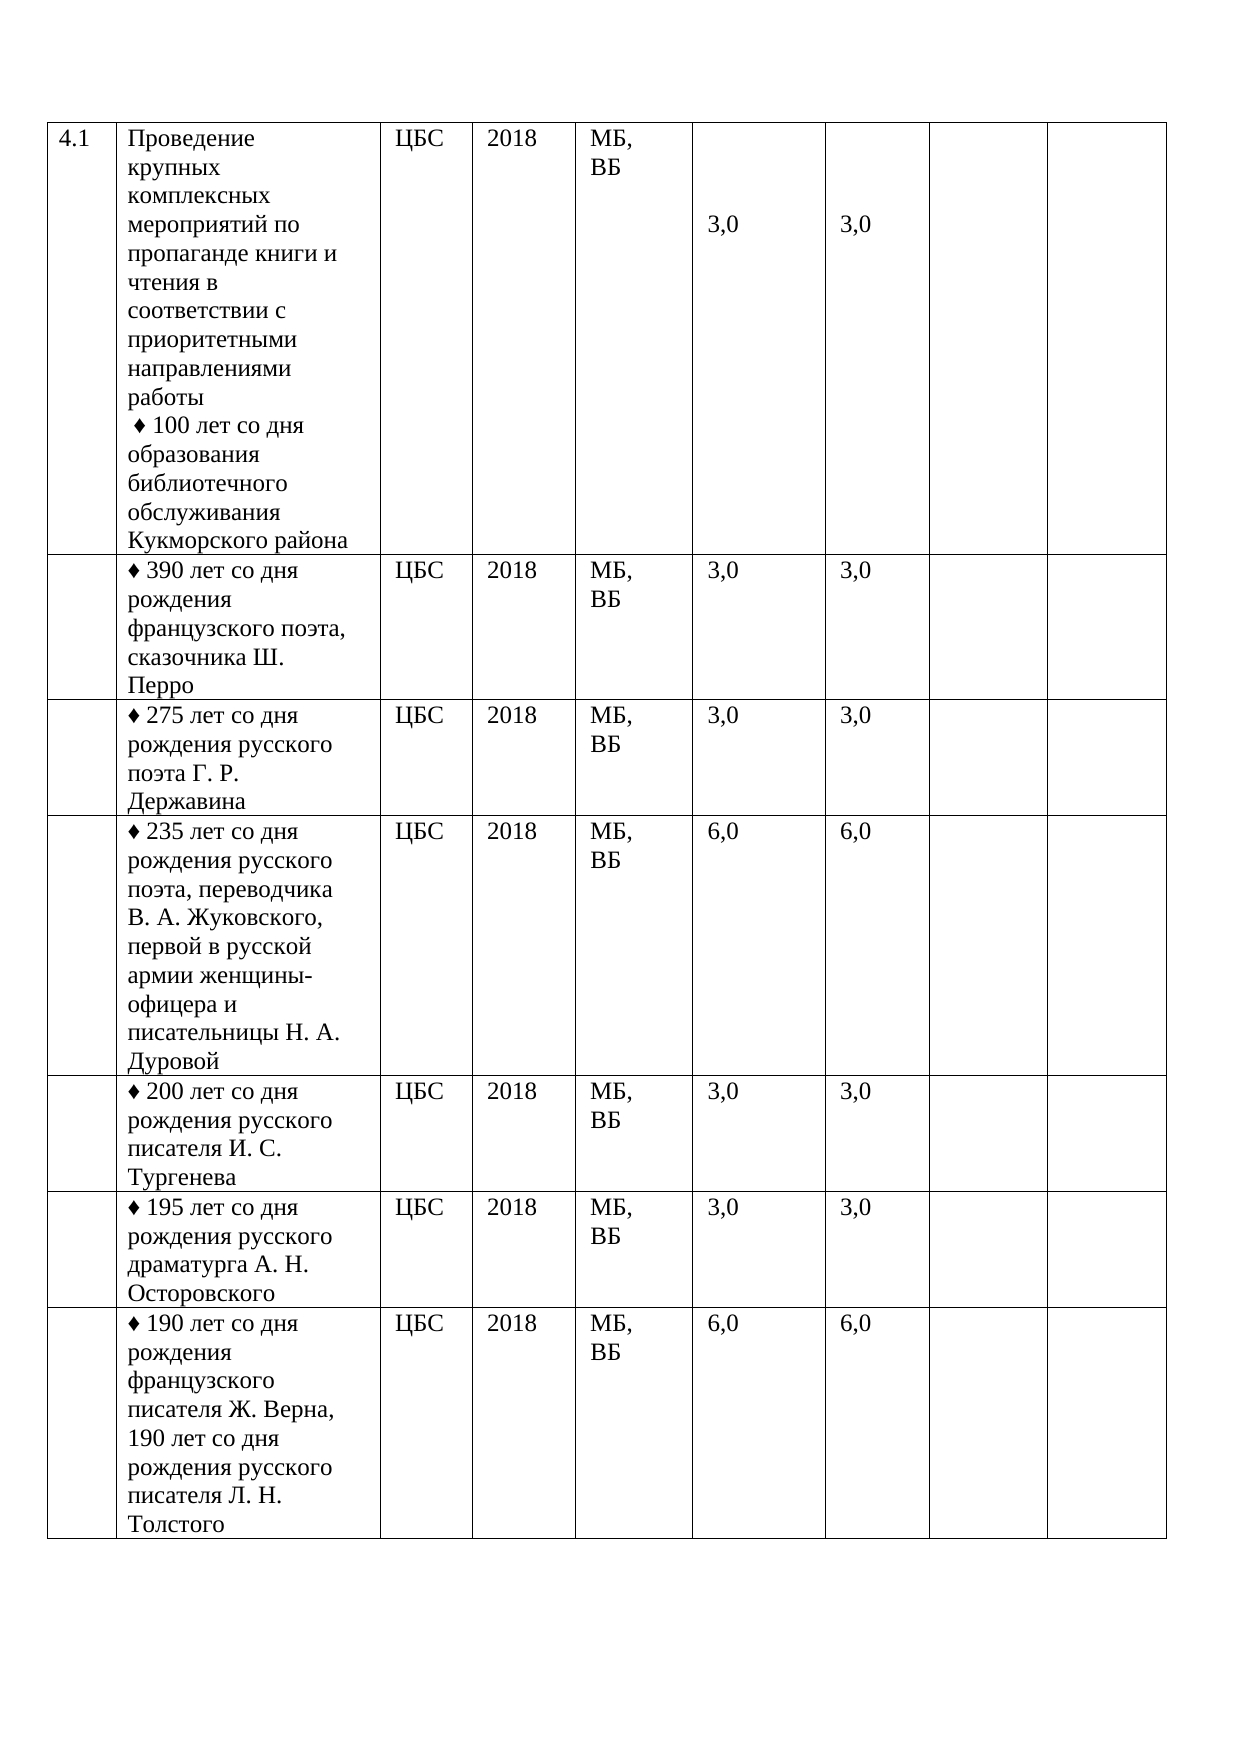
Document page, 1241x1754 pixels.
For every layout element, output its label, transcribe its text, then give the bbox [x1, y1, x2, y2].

table_cell Проведение крупных комплексных мероприятий по пропаганде книги и чтения в соответствии с приоритетными направлениями работы ♦ 100 лет со дня образования библиотечного обслуживания Кукморского района [117, 123, 380, 554]
table_cell [48, 700, 116, 815]
table_cell [930, 123, 1047, 554]
table_cell 2018 [473, 816, 575, 1075]
table_cell [1048, 1076, 1166, 1191]
table_cell ЦБС [381, 1308, 472, 1538]
table_cell МБ, ВБ [576, 1308, 692, 1538]
table_cell [48, 555, 116, 699]
table_cell 3,0 [693, 1076, 825, 1191]
table_cell 6,0 [693, 1308, 825, 1538]
table_cell 3,0 [826, 123, 929, 554]
table_cell ЦБС [381, 1192, 472, 1307]
table_cell [48, 816, 116, 1075]
table_cell [1048, 700, 1166, 815]
table_cell МБ, ВБ [576, 700, 692, 815]
table_cell 2018 [473, 123, 575, 554]
table_cell 2018 [473, 555, 575, 699]
table_cell [930, 555, 1047, 699]
table_cell 3,0 [693, 123, 825, 554]
table_cell 6,0 [693, 816, 825, 1075]
table_cell ЦБС [381, 700, 472, 815]
table_cell [930, 700, 1047, 815]
table_cell ЦБС [381, 123, 472, 554]
table_cell 2018 [473, 1192, 575, 1307]
table_cell [48, 1308, 116, 1538]
table_cell ♦ 235 лет со дня рождения русского поэта, переводчика В. А. Жуковского, первой в русской армии женщины-офицера и писательницы Н. А. Дуровой [117, 816, 380, 1075]
table_cell [930, 1076, 1047, 1191]
table_cell МБ, ВБ [576, 1076, 692, 1191]
table_cell 3,0 [826, 1192, 929, 1307]
table_cell 2018 [473, 1308, 575, 1538]
table_cell [1048, 555, 1166, 699]
table_cell 3,0 [693, 700, 825, 815]
table_cell [930, 1308, 1047, 1538]
table_cell ♦ 200 лет со дня рождения русского писателя И. С. Тургенева [117, 1076, 380, 1191]
table_cell [48, 1192, 116, 1307]
table_cell ЦБС [381, 816, 472, 1075]
table_cell ♦ 390 лет со дня рождения французского поэта, сказочника Ш. Перро [117, 555, 380, 699]
table_cell 6,0 [826, 1308, 929, 1538]
table_cell ♦ 275 лет со дня рождения русского поэта Г. Р. Державина [117, 700, 380, 815]
table_cell [48, 1076, 116, 1191]
table_cell МБ, ВБ [576, 1192, 692, 1307]
table_cell [1048, 1308, 1166, 1538]
table_cell ♦ 190 лет со дня рождения французского писателя Ж. Верна, 190 лет со дня рождения русского писателя Л. Н. Толстого [117, 1308, 380, 1538]
table_cell ЦБС [381, 555, 472, 699]
table_cell МБ, ВБ [576, 123, 692, 554]
table_cell ЦБС [381, 1076, 472, 1191]
table_cell 3,0 [826, 1076, 929, 1191]
table_cell [1048, 1192, 1166, 1307]
table_cell 6,0 [826, 816, 929, 1075]
table_cell 3,0 [826, 700, 929, 815]
table_cell ♦ 195 лет со дня рождения русского драматурга А. Н. Осторовского [117, 1192, 380, 1307]
table_cell 3,0 [693, 555, 825, 699]
table_cell 3,0 [693, 1192, 825, 1307]
table_cell 4.1 [48, 123, 116, 554]
table_cell 2018 [473, 1076, 575, 1191]
table_cell МБ, ВБ [576, 816, 692, 1075]
table_cell [930, 1192, 1047, 1307]
table_cell 3,0 [826, 555, 929, 699]
table_cell [1048, 816, 1166, 1075]
table_cell [1048, 123, 1166, 554]
table_cell 2018 [473, 700, 575, 815]
table_cell [930, 816, 1047, 1075]
table_cell МБ, ВБ [576, 555, 692, 699]
